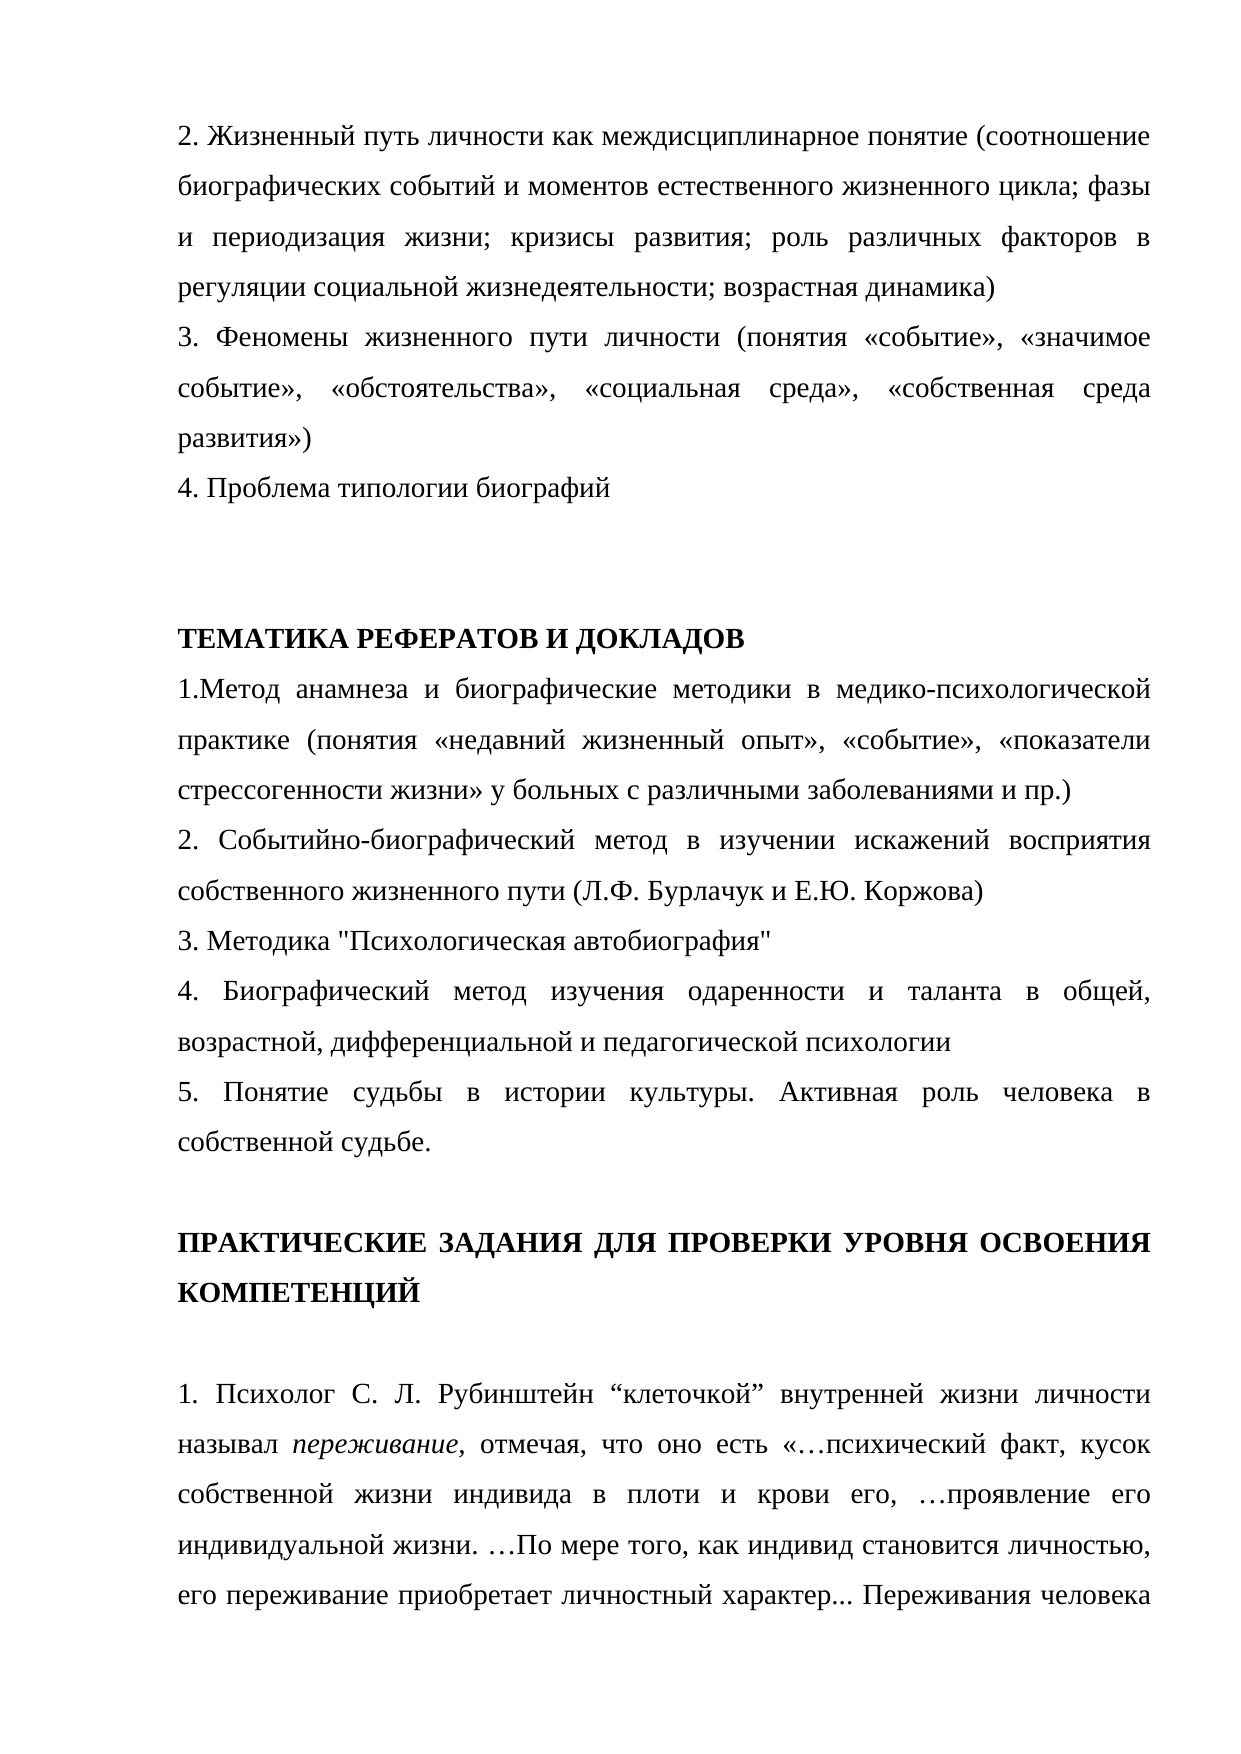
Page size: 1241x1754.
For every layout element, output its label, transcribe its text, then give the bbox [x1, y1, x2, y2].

text ТЕМАТИКА РЕФЕРАТОВ И ДОКЛАДОВ [177, 621, 1152, 655]
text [177, 1376, 1152, 1611]
text 5. Понятие судьбы в истории культуры. Активная роль человека в собственной судьбе. [177, 1074, 1152, 1158]
text 2. Событийно-биографический метод в изучении искажений восприятия собственного жизненного пути (Л.Ф. Бурлачук и Е.Ю. Коржова) [177, 822, 1152, 906]
text 4. Проблема типологии биографий [177, 470, 1152, 504]
text 4. Биографический метод изучения одаренности и таланта в общей, возрастной, дифференциальной и педагогической психологии [177, 973, 1152, 1057]
text ПРАКТИЧЕСКИЕ ЗАДАНИЯ ДЛЯ ПРОВЕРКИ УРОВНЯ ОСВОЕНИЯ КОМПЕТЕНЦИЙ [177, 1225, 1152, 1309]
text 2. Жизненный путь личности как междисциплинарное понятие (соотношение биографических событий и моментов естественного жизненного цикла; фазы и периодизация жизни; кризисы развития; роль различных факторов в регуляции социальной жизнедеятельности; возрастная динамика) [177, 118, 1152, 303]
text 3. Методика "Психологическая автобиография" [177, 923, 1152, 957]
text 3. Феномены жизненного пути личности (понятия «событие», «значимое событие», «обстоятельства», «социальная среда», «собственная среда развития») [177, 319, 1152, 453]
text 1.Метод анамнеза и биографические методики в медико-психологической практике (понятия «недавний жизненный опыт», «событие», «показатели стрессогенности жизни» у больных с различными заболеваниями и пр.) [177, 672, 1152, 806]
